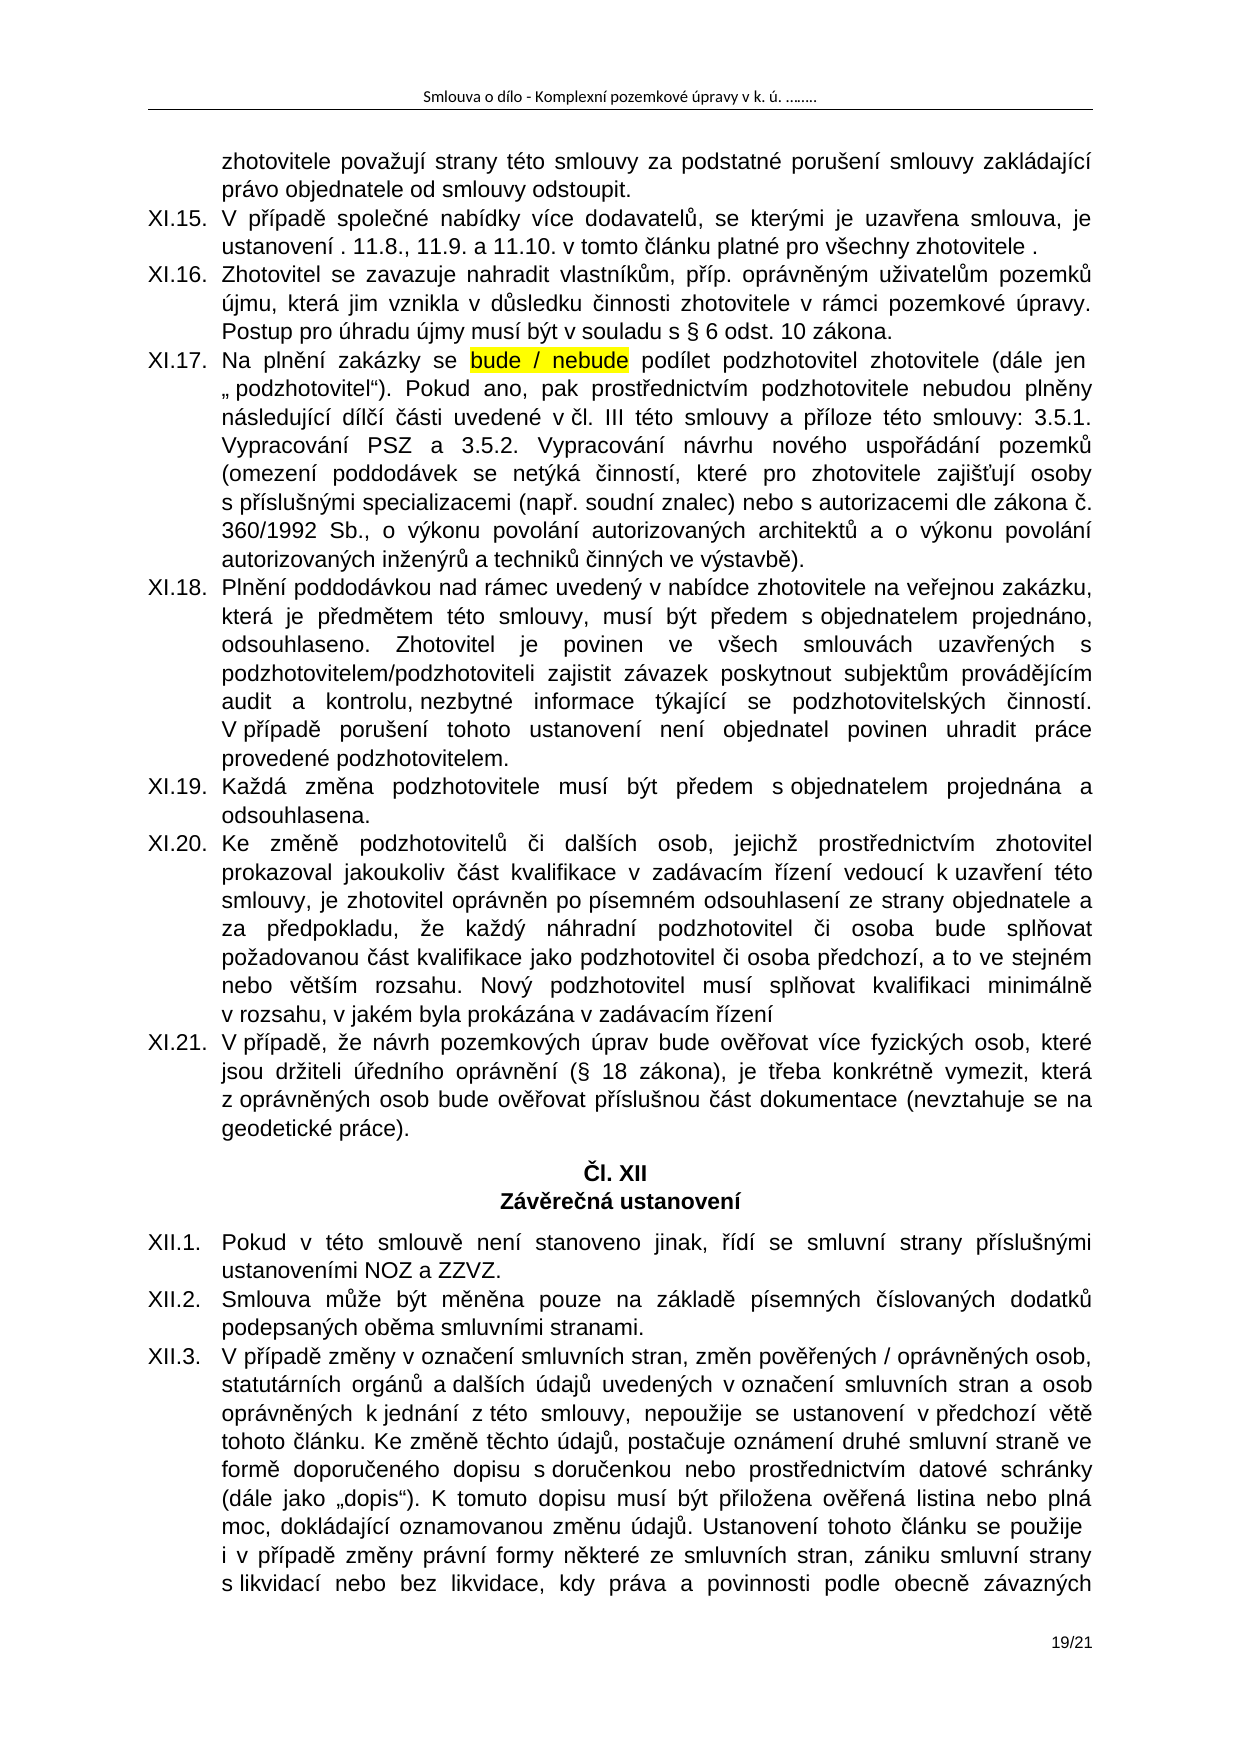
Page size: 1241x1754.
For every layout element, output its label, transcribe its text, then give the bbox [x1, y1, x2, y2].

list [148, 1343, 1093, 1597]
list Každá změna podzhotovitele musí být předem s objednatelem projednána a odsouhlasena. [148, 773, 1093, 828]
list Plnění poddodávkou nad rámec uvedený v nabídce zhotovitele na veřejnou zakázku, která je předmětem této smlouvy, musí být předem s objednatelem projednáno, odsouhlaseno. Zhotovitel je povinen ve všech smlouvách uzavřených s podzhotovitelem/podzhotoviteli zajistit závazek poskytnout subjektům provádějícím audit a kontrolu, nezbytné informace týkající se podzhotovitelských činností. V případě porušení tohoto ustanovení není objednatel povinen uhradit práce provedené podzhotovitelem. [148, 574, 1093, 771]
list Smlouva může být měněna pouze na základě písemných číslovaných dodatků podepsaných oběma smluvními stranami. [148, 1286, 1093, 1341]
list V případě, že návrh pozemkových úprav bude ověřovat více fyzických osob, které jsou držiteli úředního oprávnění (§ 18 zákona), je třeba konkrétně vymezit, která z oprávněných osob bude ověřovat příslušnou část dokumentace (nevztahuje se na geodetické práce). [148, 1029, 1093, 1141]
list Ke změně podzhotovitelů či dalších osob, jejichž prostřednictvím zhotovitel prokazoval jakoukoliv část kvalifikace v zadávacím řízení vedoucí k uzavření této smlouvy, je zhotovitel oprávněn po písemném odsouhlasení ze strany objednatele a za předpokladu, že každý náhradní podzhotovitel či osoba bude splňovat požadovanou část kvalifikace jako podzhotovitel či osoba předchozí, a to ve stejném nebo větším rozsahu. Nový podzhotovitel musí splňovat kvalifikaci minimálně v rozsahu, v jakém byla prokázána v zadávacím řízení [148, 830, 1093, 1027]
list Zhotovitel se zavazuje nahradit vlastníkům, příp. oprávněným uživatelům pozemků újmu, která jim vznikla v důsledku činnosti zhotovitele v rámci pozemkové úpravy. Postup pro úhradu újmy musí být v souladu s § 6 odst. 10 zákona. [148, 261, 1093, 344]
list Pokud v této smlouvě není stanoveno jinak, řídí se smluvní strany příslušnými ustanoveními NOZ a ZZVZ. [148, 1229, 1093, 1284]
list Na plnění zakázky se bude / nebude podílet podzhotovitel zhotovitele (dále jen „ podzhotovitel“). Pokud ano, pak prostřednictvím podzhotovitele nebudou plněny následující dílčí části uvedené v čl. III této smlouvy a příloze této smlouvy: 3.5.1. Vypracování PSZ a 3.5.2. Vypracování návrhu nového uspořádání pozemků (omezení poddodávek se netýká činností, které pro zhotovitele zajišťují osoby s příslušnými specializacemi (např. soudní znalec) nebo s autorizacemi dle zákona č. 360/1992 Sb., o výkonu povolání autorizovaných architektů a o výkonu povolání autorizovaných inženýrů a techniků činných ve výstavbě). [148, 347, 1093, 572]
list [148, 148, 1093, 202]
list V případě společné nabídky více dodavatelů, se kterými je uzavřena smlouva, je ustanovení . 11.8., 11.9. a 11.10. v tomto článku platné pro všechny zhotovitele . [148, 204, 1093, 259]
text Závěrečná ustanovení [148, 1159, 1093, 1214]
